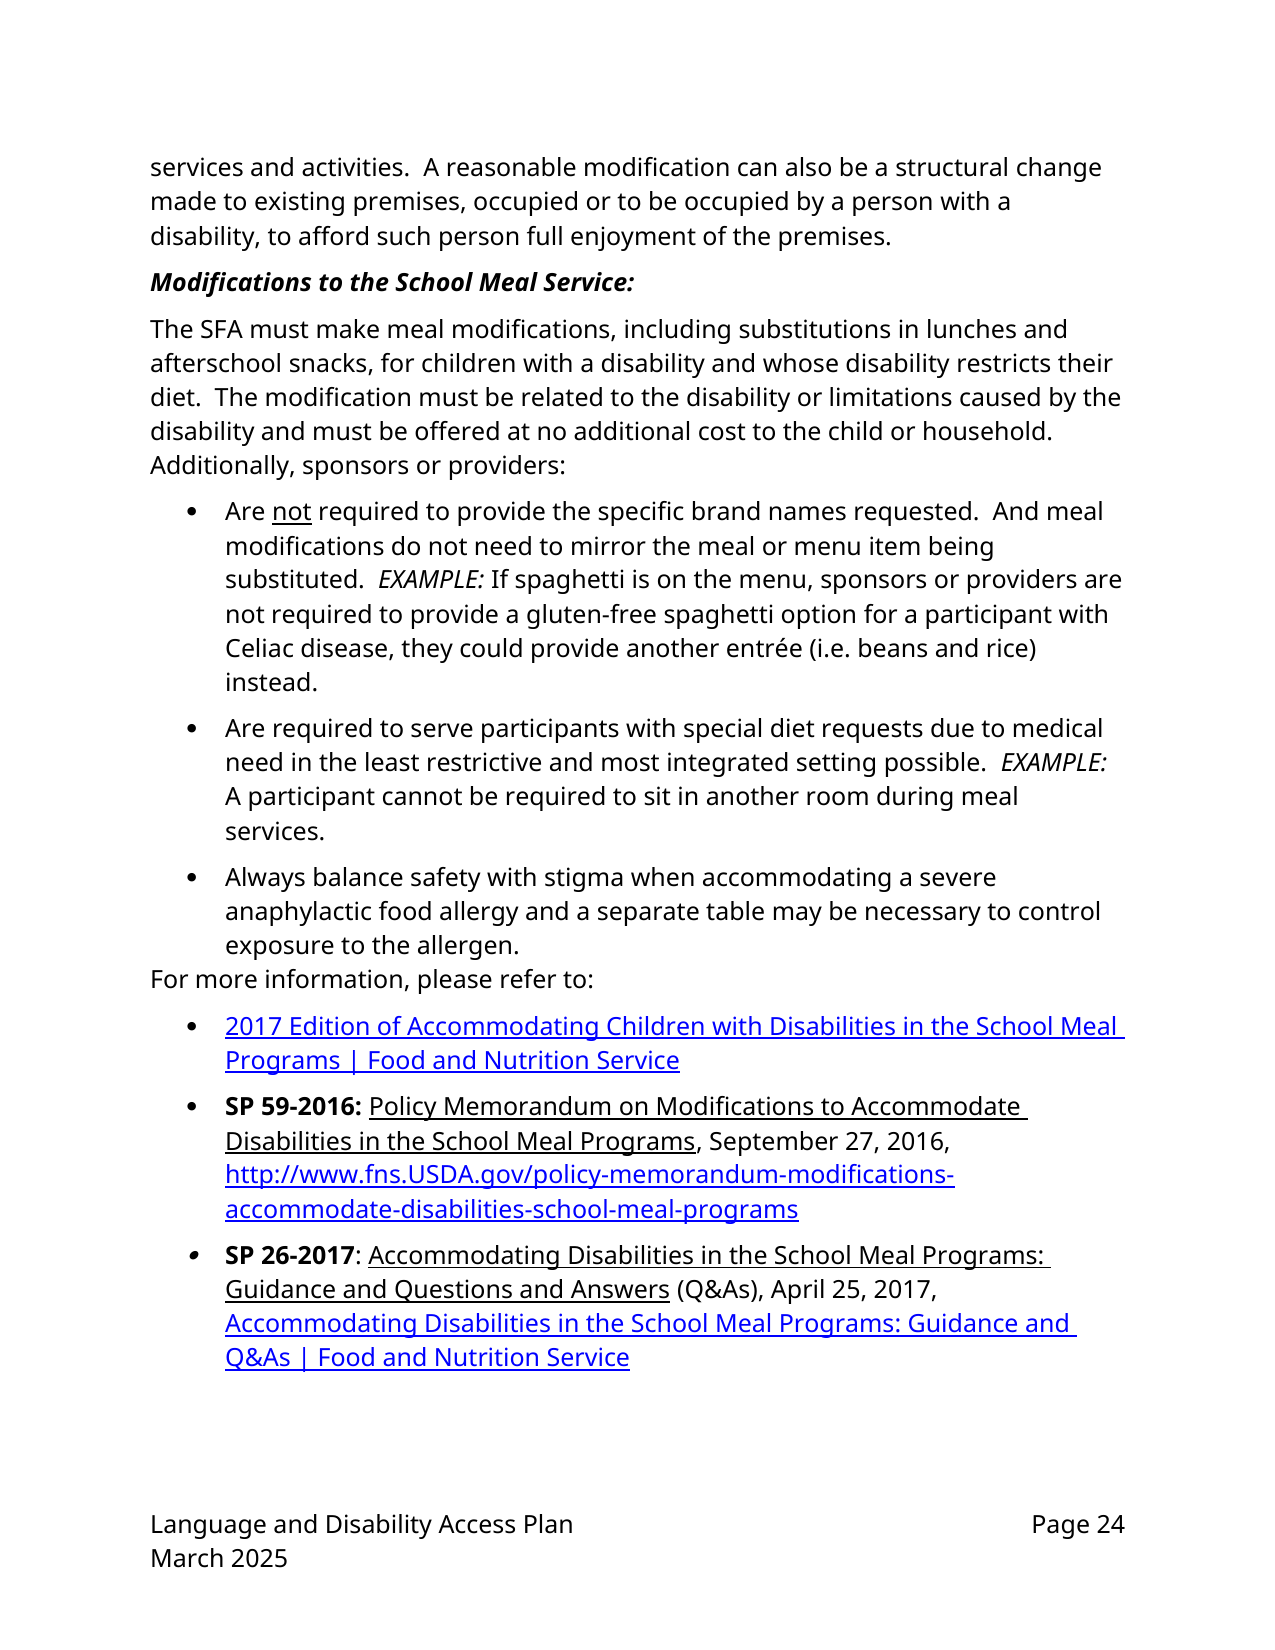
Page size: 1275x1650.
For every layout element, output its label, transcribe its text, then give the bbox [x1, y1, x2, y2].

list SP 59-2016: Policy Memorandum on Modifications to Accommodate Disabilities in the School Meal Programs, September 27, 2016, http://www.fns.USDA.gov/policy-memorandum-modifications-accommodate-disabilities-school-meal-programs [187, 1089, 1125, 1225]
text Modifications to the School Meal Service: [150, 265, 1125, 299]
list Always balance safety with stigma when accommodating a severe anaphylactic food allergy and a separate table may be necessary to control exposure to the allergen. [187, 860, 1125, 962]
list SP 26-2017: Accommodating Disabilities in the School Meal Programs: Guidance and Questions and Answers (Q&As), April 25, 2017, Accommodating Disabilities in the School Meal Programs: Guidance and Q&As | Food and Nutrition Service [187, 1238, 1125, 1374]
list Are required to serve participants with special diet requests due to medical need in the least restrictive and most integrated setting possible. EXAMPLE: A participant cannot be required to sit in another room during meal services. [187, 711, 1125, 847]
text For more information, please refer to: [150, 962, 1125, 996]
text The SFA must make meal modifications, including substitutions in lunches and afterschool snacks, for children with a disability and whose disability restricts their diet. The modification must be related to the disability or limitations caused by the disability and must be offered at no additional cost to the child or household. Additionally, sponsors or providers: [150, 311, 1125, 482]
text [150, 150, 1125, 252]
list Are not required to provide the specific brand names requested. And meal modifications do not need to mirror the meal or menu item being substituted. EXAMPLE: If spaghetti is on the menu, sponsors or providers are not required to provide a gluten-free spaghetti option for a participant with Celiac disease, they could provide another entrée (i.e. beans and rice) instead. [187, 494, 1125, 698]
list 2017 Edition of Accommodating Children with Disabilities in the School Meal Programs | Food and Nutrition Service [187, 1008, 1125, 1077]
